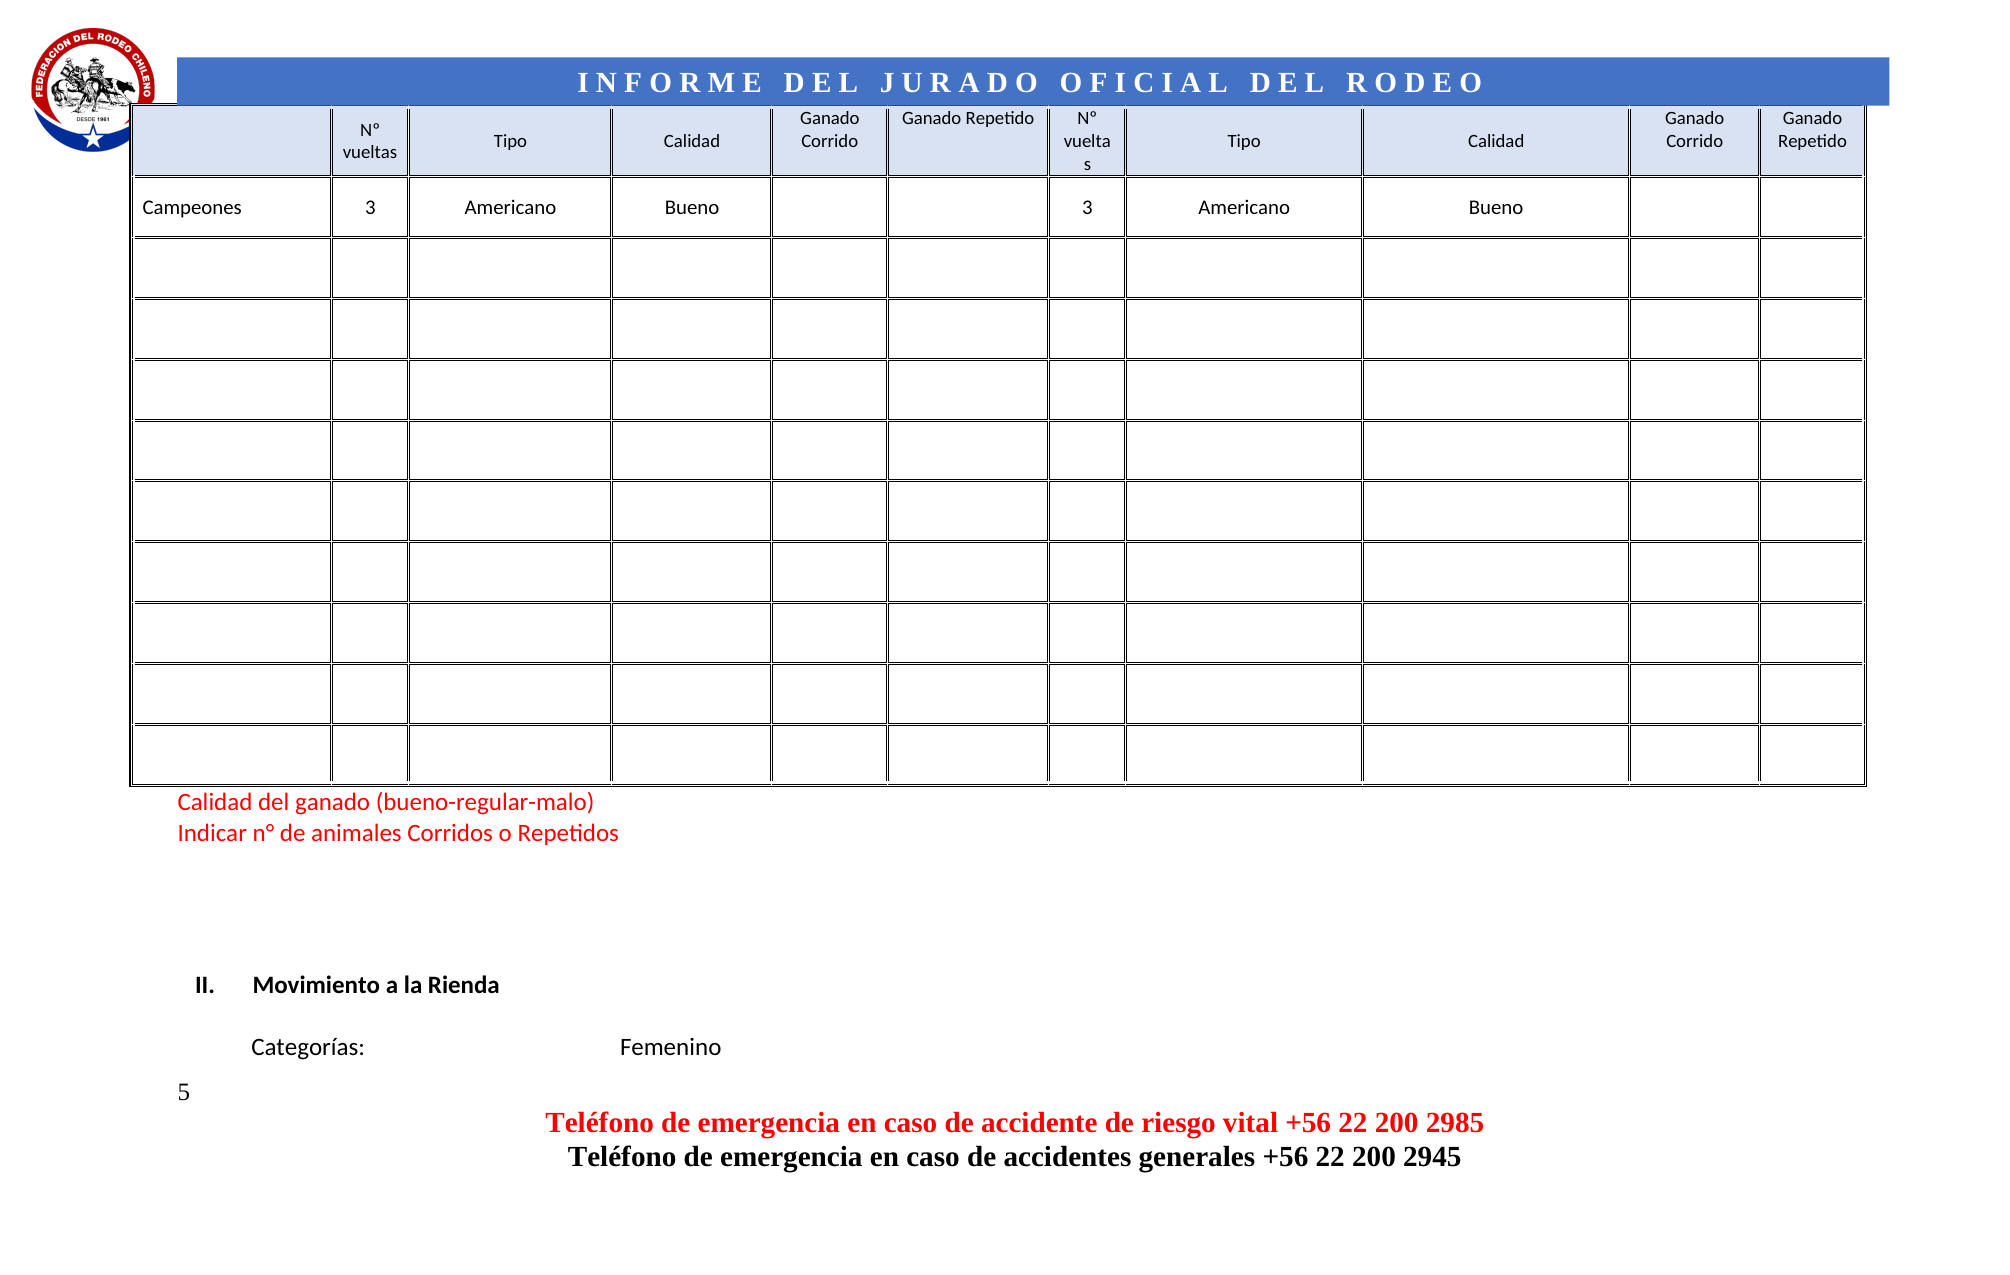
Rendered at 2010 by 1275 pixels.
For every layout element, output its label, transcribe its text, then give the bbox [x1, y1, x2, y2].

table_cell [613, 543, 770, 601]
table_cell [1126, 726, 1362, 783]
picture [31, 28, 155, 152]
table_cell [331, 726, 408, 783]
table_cell [1761, 662, 1864, 723]
table_cell [1049, 723, 1126, 783]
table_cell [613, 300, 770, 358]
table_cell [1050, 543, 1124, 601]
table_cell [1759, 601, 1865, 662]
table_cell [1127, 604, 1361, 662]
table_cell [333, 361, 407, 418]
table_cell [1761, 297, 1864, 358]
table_cell [1127, 543, 1361, 601]
table_cell [1631, 361, 1758, 418]
text Indicar n° de animales Corridos o Repetidos [177, 817, 1890, 848]
table_cell [409, 723, 612, 783]
table_cell [1364, 482, 1628, 540]
table_cell Nº vueltas [1049, 106, 1126, 175]
table_cell [333, 665, 407, 723]
table_cell [133, 723, 331, 783]
table_cell [1050, 422, 1124, 479]
table_cell Bueno [1364, 178, 1628, 236]
table_cell [1364, 422, 1628, 479]
table_cell [613, 665, 770, 723]
table_cell [889, 543, 1047, 601]
table_cell Ganado Repetido [888, 106, 1048, 175]
table_cell [131, 601, 331, 662]
table_cell [333, 482, 407, 540]
table_cell 3 [1050, 178, 1124, 236]
table_cell Tipo [1126, 106, 1362, 175]
table_cell Nº vueltas [331, 106, 408, 175]
table_cell [333, 239, 407, 297]
table_cell [1364, 665, 1628, 723]
table_cell [1631, 665, 1758, 723]
table_cell [889, 604, 1047, 662]
table_cell [773, 300, 886, 358]
text Calidad del ganado (bueno-regular-malo) [177, 787, 1890, 817]
table_cell [889, 361, 1047, 418]
table_cell [1364, 300, 1628, 358]
table_cell Calidad [612, 106, 772, 175]
table_cell [773, 239, 886, 297]
table_cell [773, 361, 886, 418]
table_cell [1364, 604, 1628, 662]
table_cell [888, 726, 1048, 783]
table_cell [613, 239, 770, 297]
table_cell [889, 482, 1047, 540]
table_cell [773, 482, 886, 540]
table_cell [131, 540, 331, 601]
table_cell [133, 297, 330, 358]
table_cell [1631, 300, 1758, 358]
table_cell [333, 604, 407, 662]
table_cell [1364, 361, 1628, 418]
table_cell [1364, 543, 1628, 601]
table_cell [131, 479, 331, 540]
table_cell [773, 422, 886, 479]
table_cell [133, 358, 330, 418]
table_cell [773, 604, 886, 662]
table_cell Ganado Corrido [1630, 106, 1759, 175]
table_cell [773, 665, 886, 723]
table_cell [612, 723, 772, 783]
table_cell [410, 239, 610, 297]
table_cell [1759, 540, 1865, 601]
table_cell [1127, 665, 1361, 723]
table_cell [1759, 236, 1865, 297]
table_cell [1127, 239, 1361, 297]
table_cell [613, 361, 770, 418]
table_cell [889, 300, 1047, 358]
table_cell [133, 419, 330, 479]
table_cell [1761, 419, 1864, 479]
table_cell [1631, 178, 1758, 236]
table_cell [410, 300, 610, 358]
table_cell [410, 422, 610, 479]
table_cell [410, 361, 610, 418]
table_cell [773, 178, 886, 236]
table_cell [889, 422, 1047, 479]
table_cell [1050, 665, 1124, 723]
list Movimiento a la Rienda [215, 970, 1683, 1000]
table_cell [1759, 479, 1865, 540]
table_cell Ganado Corrido [772, 106, 888, 175]
table_cell [889, 178, 1047, 236]
table_cell Americano [410, 178, 610, 236]
table_cell Tipo [409, 106, 612, 175]
table_cell [410, 543, 610, 601]
table_cell Ganado Repetido [1759, 106, 1864, 175]
table_cell [772, 723, 888, 783]
table_cell [1127, 361, 1361, 418]
table_cell Bueno [613, 178, 770, 236]
table_cell [1759, 723, 1864, 783]
table_cell [1362, 726, 1629, 783]
table_cell [1050, 361, 1124, 418]
table_header Serie [133, 106, 331, 175]
table_cell [1127, 422, 1361, 479]
table_cell [1759, 175, 1865, 236]
table_cell [773, 543, 886, 601]
table_cell Calidad [1362, 106, 1629, 175]
table_cell [1631, 604, 1758, 662]
table_cell [1364, 239, 1628, 297]
table_cell [613, 604, 770, 662]
table_cell [410, 665, 610, 723]
table_cell [333, 422, 407, 479]
table_cell [333, 300, 407, 358]
table_cell [613, 422, 770, 479]
table_cell [889, 239, 1047, 297]
table_cell [613, 482, 770, 540]
table_cell [1761, 358, 1864, 418]
table_cell [1127, 300, 1361, 358]
table_cell [1631, 422, 1758, 479]
table_cell [1127, 482, 1361, 540]
table_cell 3 [333, 178, 407, 236]
table_cell [1630, 726, 1759, 783]
table_cell Americano [1127, 178, 1361, 236]
text Categorías: Femenino [251, 1031, 1683, 1061]
table_cell [1631, 543, 1758, 601]
table_cell [333, 543, 407, 601]
table_cell [410, 482, 610, 540]
table_cell [1050, 239, 1124, 297]
table_cell [1631, 482, 1758, 540]
table_cell [410, 604, 610, 662]
table_cell [1631, 239, 1758, 297]
table_cell [1050, 300, 1124, 358]
table_cell [1050, 482, 1124, 540]
table_cell [1050, 604, 1124, 662]
table_cell Campeones [131, 175, 331, 236]
table_cell [131, 236, 331, 297]
table_cell [133, 662, 330, 723]
table_cell [889, 665, 1047, 723]
